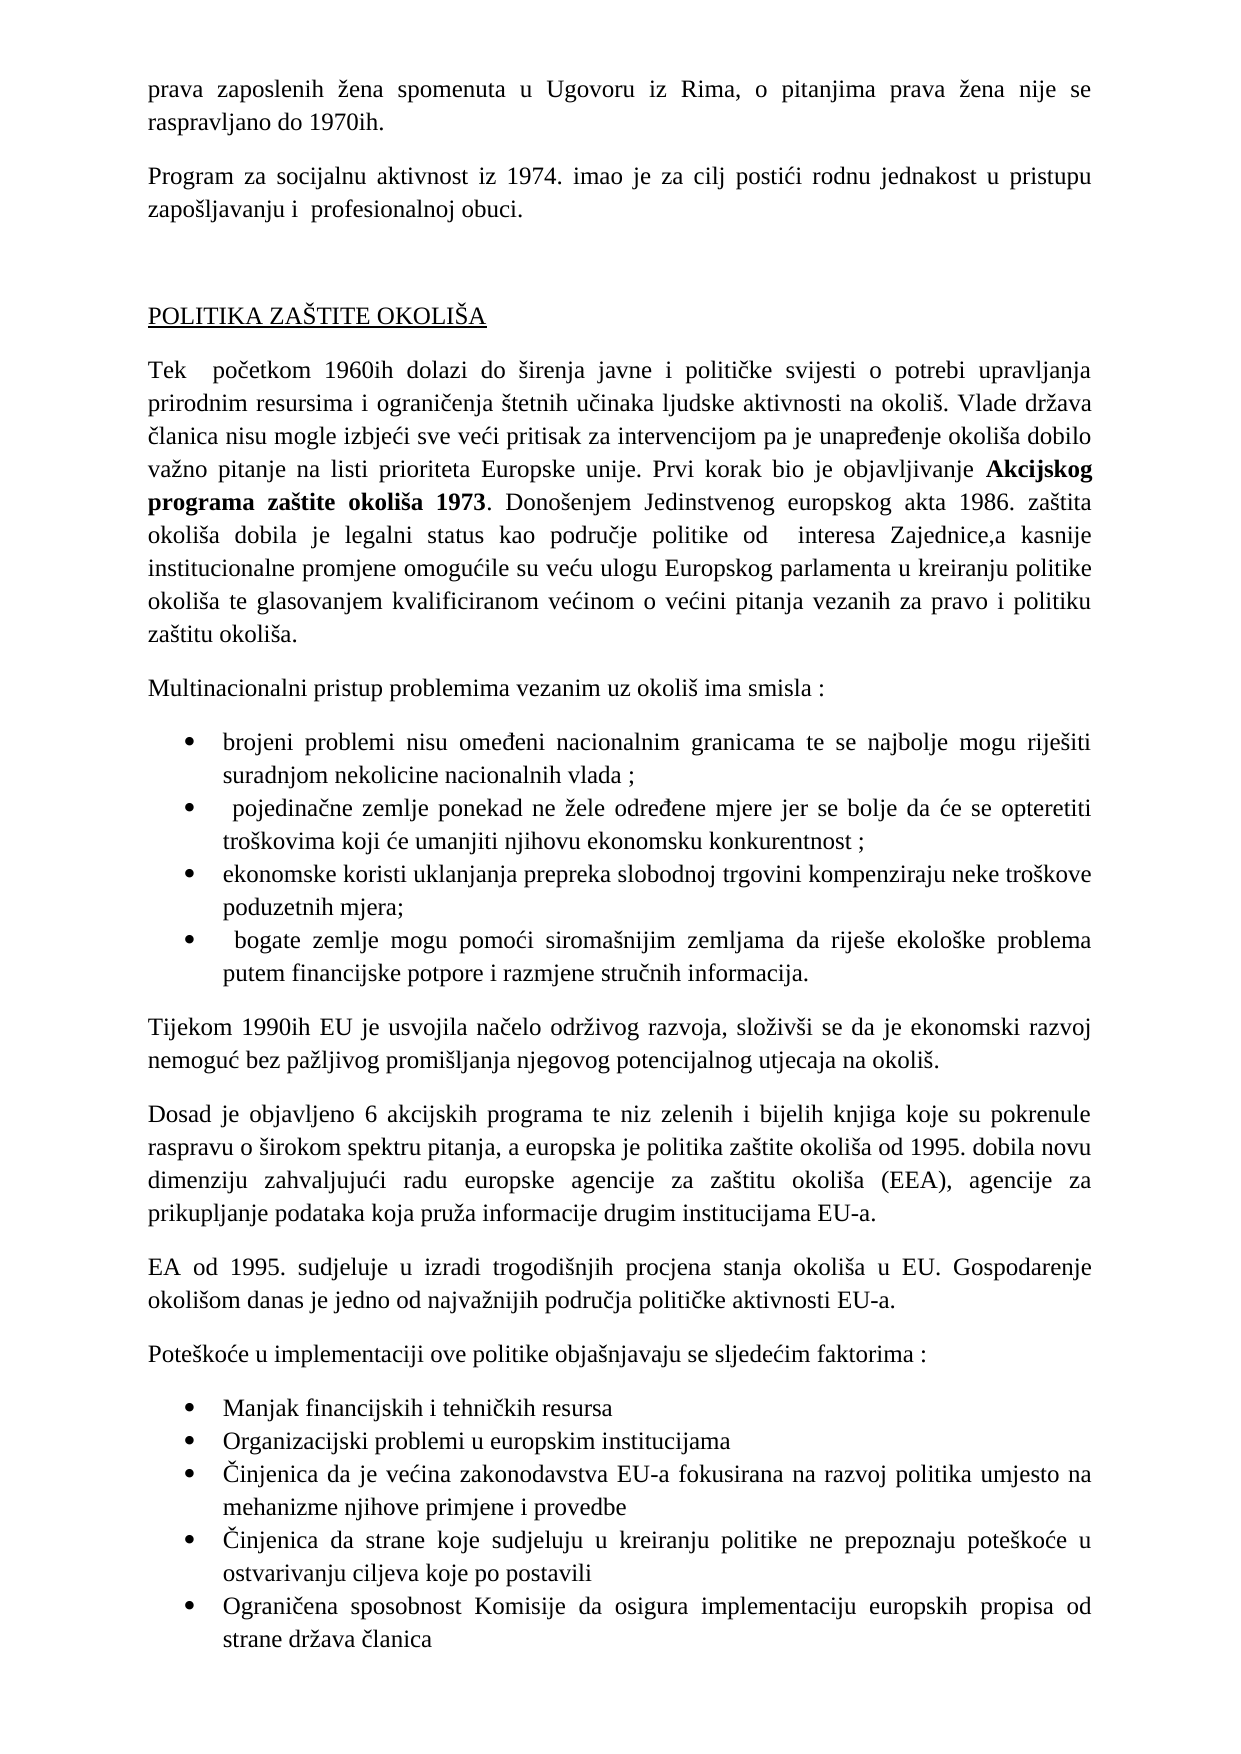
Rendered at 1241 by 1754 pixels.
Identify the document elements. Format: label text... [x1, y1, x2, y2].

text EA od 1995. sudjeluje u izradi trogodišnjih procjena stanja okoliša u EU. Gospodarenje okolišom danas je jedno od najvažnijih područja političke aktivnosti EU-a. [148, 1252, 1093, 1314]
text Dosad je objavljeno 6 akcijskih programa te niz zelenih i bijelih knjiga koje su pokrenule raspravu o širokom spektru pitanja, a europska je politika zaštite okoliša od 1995. dobila novu dimenziju zahvaljujući radu europske agencije za zaštitu okoliša (EEA), agencije za prikupljanje podataka koja pruža informacije drugim institucijama EU-a. [148, 1099, 1093, 1227]
list Ograničena sposobnost Komisije da osigura implementaciju europskih propisa od strane država članica [185, 1591, 1093, 1653]
list Činjenica da strane koje sudjeluju u kreiranju politike ne prepoznaju poteškoće u ostvarivanju ciljeva koje po postavili [185, 1525, 1093, 1587]
text Poteškoće u implementaciji ove politike objašnjavaju se sljedećim faktorima : [148, 1339, 1093, 1368]
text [148, 74, 1093, 136]
text Tek početkom 1960ih dolazi do širenja javne i političke svijesti o potrebi upravljanja prirodnim resursima i ograničenja štetnih učinaka ljudske aktivnosti na okoliš. Vlade država članica nisu mogle izbjeći sve veći pritisak za intervencijom pa je unapređenje okoliša dobilo važno pitanje na listi prioriteta Europske unije. Prvi korak bio je objavljivanje Akcijskog programa zaštite okoliša 1973. Donošenjem Jedinstvenog europskog akta 1986. zaštita okoliša dobila je legalni status kao područje politike od interesa Zajednice,a kasnije institucionalne promjene omogućile su veću ulogu Europskog parlamenta u kreiranju politike okoliša te glasovanjem kvalificiranom većinom o većini pitanja vezanih za pravo i politiku zaštitu okoliša. [148, 355, 1093, 648]
text Multinacionalni pristup problemima vezanim uz okoliš ima smisla : [148, 673, 1093, 702]
text Tijekom 1990ih EU je usvojila načelo održivog razvoja, složivši se da je ekonomski razvoj nemoguć bez pažljivog promišljanja njegovog potencijalnog utjecaja na okoliš. [148, 1012, 1093, 1074]
list ekonomske koristi uklanjanja prepreka slobodnoj trgovini kompenziraju neke troškove poduzetnih mjera; [185, 859, 1093, 921]
list bogate zemlje mogu pomoći siromašnijim zemljama da riješe ekološke problema putem financijske potpore i razmjene stručnih informacija. [185, 925, 1093, 987]
list Organizacijski problemi u europskim institucijama [185, 1426, 1093, 1454]
text Program za socijalnu aktivnost iz 1974. imao je za cilj postići rodnu jednakost u pristupu zapošljavanju i profesionalnoj obuci. [148, 161, 1093, 222]
text POLITIKA ZAŠTITE OKOLIŠA [148, 301, 1093, 330]
list pojedinačne zemlje ponekad ne žele određene mjere jer se bolje da će se opteretiti troškovima koji će umanjiti njihovu ekonomsku konkurentnost ; [185, 793, 1093, 855]
list Činjenica da je većina zakonodavstva EU-a fokusirana na razvoj politika umjesto na mehanizme njihove primjene i provedbe [185, 1459, 1093, 1521]
list Manjak financijskih i tehničkih resursa [185, 1393, 1093, 1421]
list brojeni problemi nisu omeđeni nacionalnim granicama te se najbolje mogu riješiti suradnjom nekolicine nacionalnih vlada ; [185, 727, 1093, 789]
